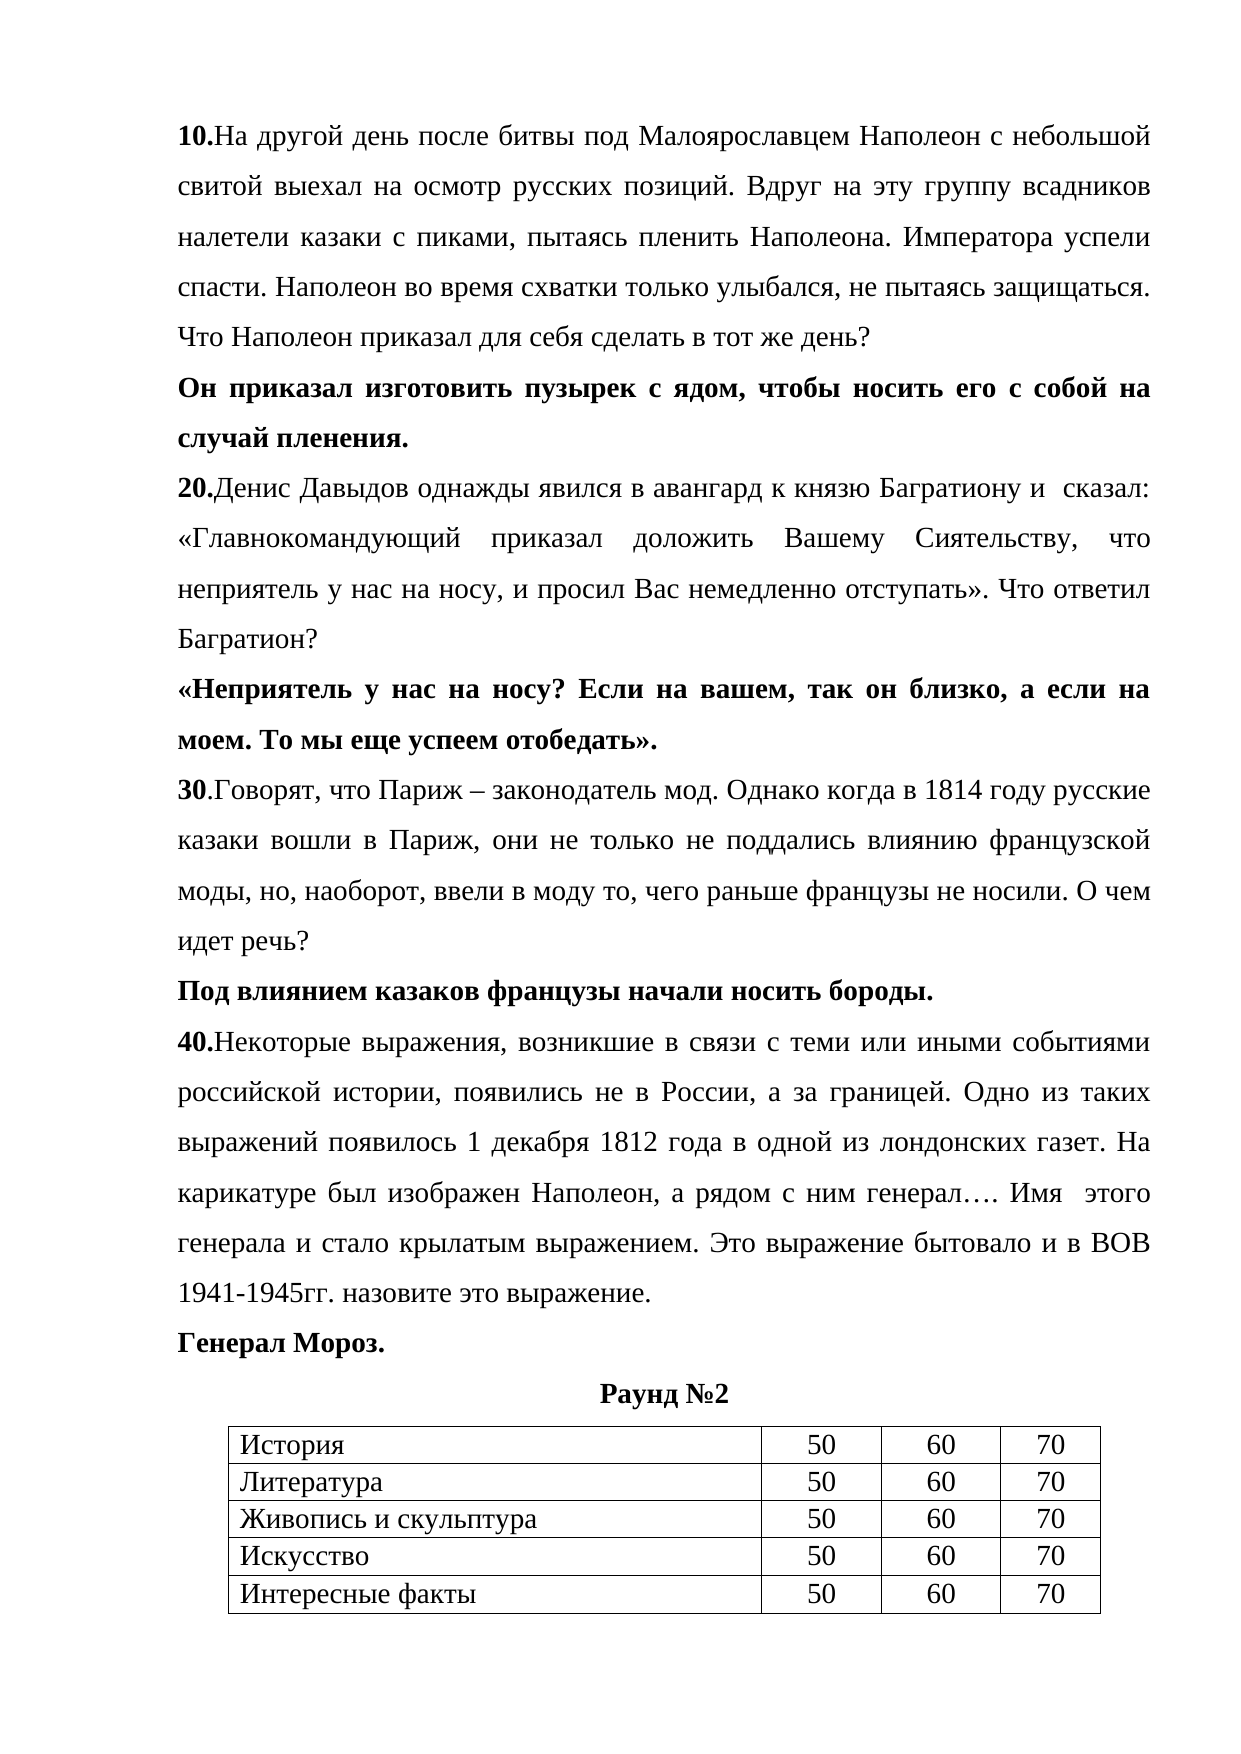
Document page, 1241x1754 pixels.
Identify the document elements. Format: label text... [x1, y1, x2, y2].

table_cell 50 [762, 1501, 881, 1537]
table_cell 70 [1001, 1576, 1100, 1613]
table_header 70 [1001, 1427, 1100, 1463]
table_cell 60 [882, 1576, 1000, 1613]
text Генерал Мороз. [177, 1326, 1152, 1359]
table_cell 70 [1001, 1538, 1100, 1575]
text Раунд №2 [177, 1376, 1152, 1409]
table_cell 50 [762, 1464, 881, 1500]
table_cell Живопись и скульптура [229, 1501, 761, 1537]
text 10.На другой день после битвы под Малоярославцем Наполеон с небольшой свитой выехал на осмотр русских позиций. Вдруг на эту группу всадников налетели казаки с пиками, пытаясь пленить Наполеона. Императора успели спасти. Наполеон во время схватки только улыбался, не пытаясь защищаться. Что Наполеон приказал для себя сделать в тот же день? [177, 118, 1152, 353]
table_cell 70 [1001, 1501, 1100, 1537]
table_cell 70 [1001, 1464, 1100, 1500]
table_cell 60 [882, 1464, 1000, 1500]
text «Неприятель у нас на носу? Если на вашем, так он близко, а если на моем. То мы еще успеем отобедать». [177, 672, 1152, 755]
table_header 50 [762, 1427, 881, 1463]
text 30.Говорят, что Париж – законодатель мод. Однако когда в 1814 году русские казаки вошли в Париж, они не только не поддались влиянию французской моды, но, наоборот, ввели в моду то, чего раньше французы не носили. О чем идет речь? [177, 772, 1152, 957]
table_header История [229, 1427, 761, 1463]
text 40.Некоторые выражения, возникшие в связи с теми или иными событиями российской истории, появились не в России, а за границей. Одно из таких выражений появилось 1 декабря 1812 года в одной из лондонских газет. На карикатуре был изображен Наполеон, а рядом с ним генерал…. Имя этого генерала и стало крылатым выражением. Это выражение бытовало и в ВОВ 1941-1945гг. назовите это выражение. [177, 1024, 1152, 1309]
table_cell Интересные факты [229, 1576, 761, 1613]
table_cell Искусство [229, 1538, 761, 1575]
text Под влиянием казаков французы начали носить бороды. [177, 973, 1152, 1007]
table_cell 50 [762, 1538, 881, 1575]
text 20.Денис Давыдов однажды явился в авангард к князю Багратиону и сказал: «Главнокомандующий приказал доложить Вашему Сиятельству, что неприятель у нас на носу, и просил Вас немедленно отступать». Что ответил Багратион? [177, 470, 1152, 655]
table_header 60 [882, 1427, 1000, 1463]
table_cell Литература [229, 1464, 761, 1500]
table_cell 60 [882, 1501, 1000, 1537]
text Он приказал изготовить пузырек с ядом, чтобы носить его с собой на случай пленения. [177, 370, 1152, 453]
table_cell 60 [882, 1538, 1000, 1575]
table_cell 50 [762, 1576, 881, 1613]
